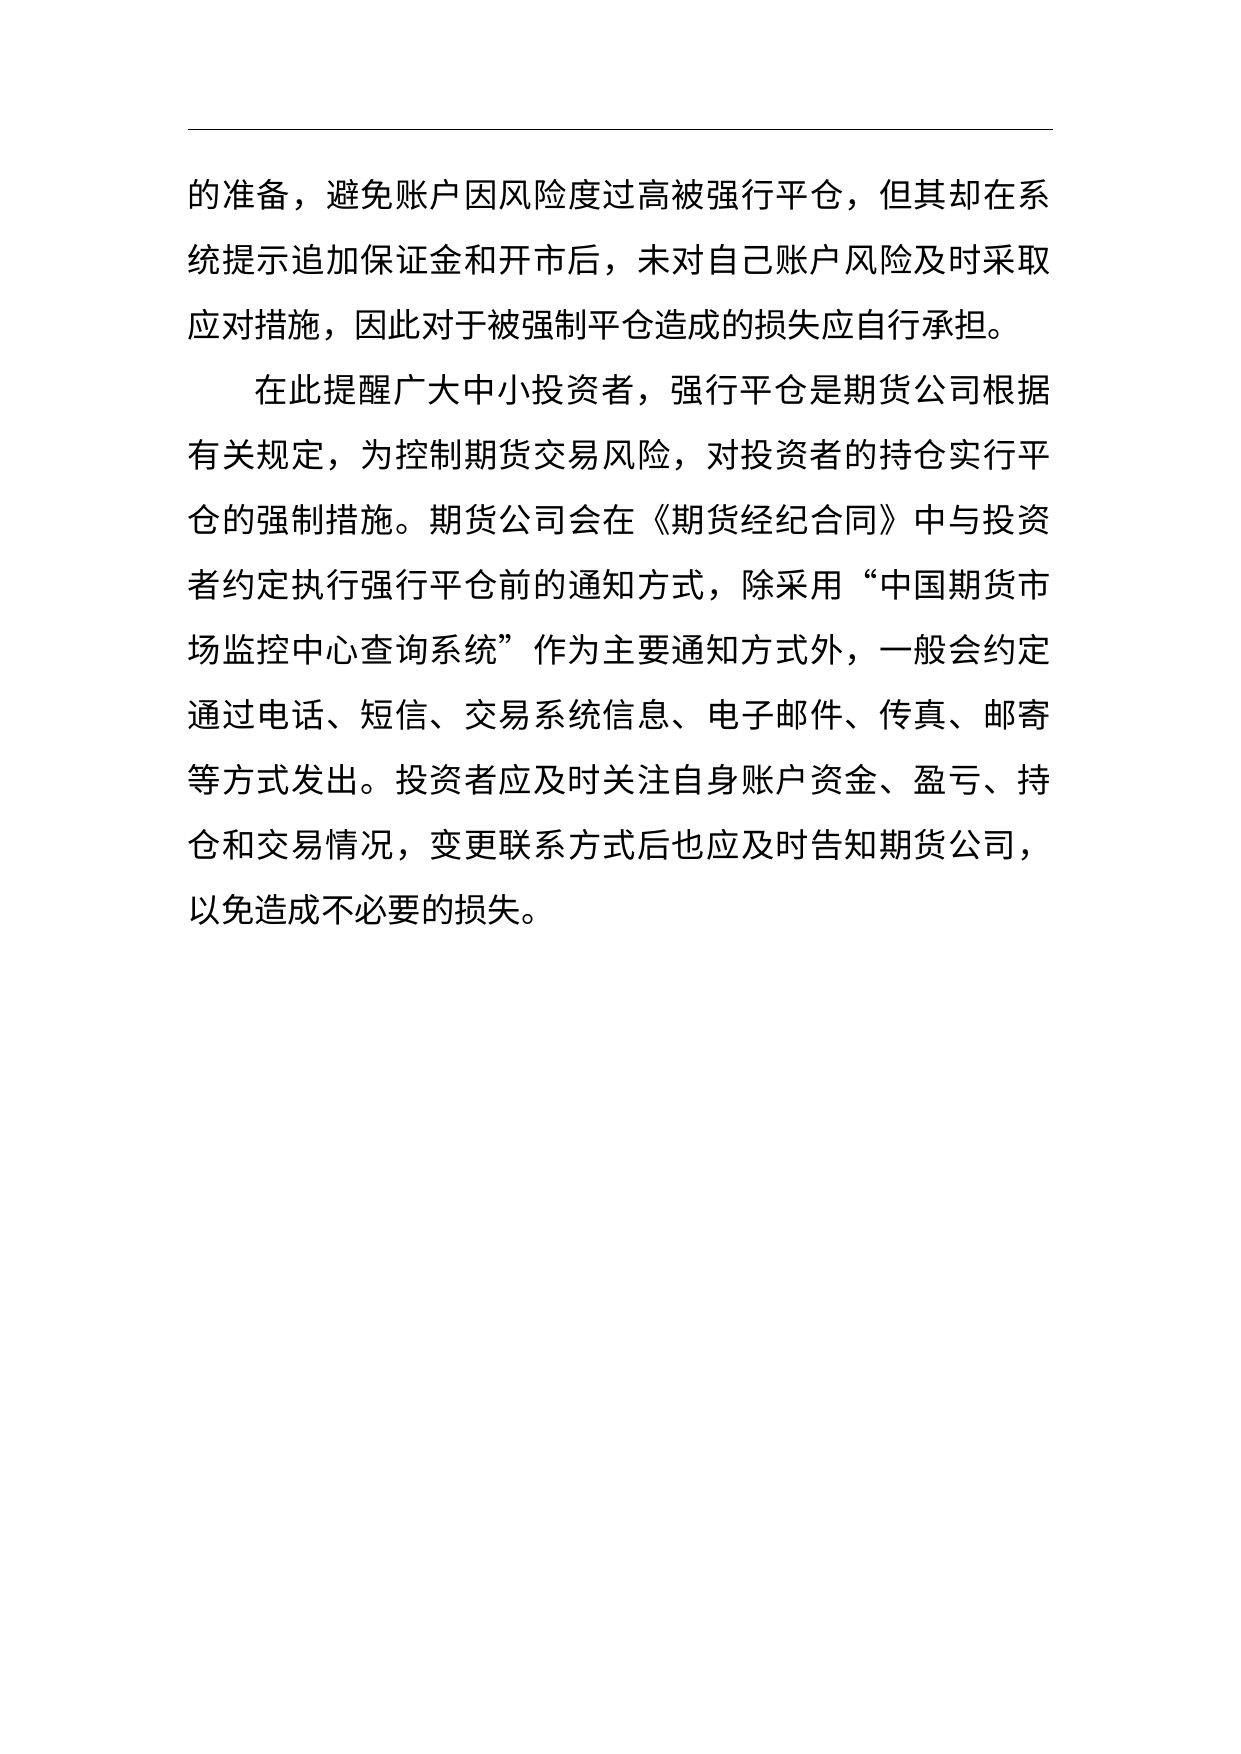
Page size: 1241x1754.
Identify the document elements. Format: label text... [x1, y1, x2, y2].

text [187, 160, 1053, 355]
text 在此提醒广大中小投资者，强行平仓是期货公司根据有关规定，为控制期货交易风险，对投资者的持仓实行平仓的强制措施。期货公司会在《期货经纪合同》中与投资者约定执行强行平仓前的通知方式，除采用“中国期货市场监控中心查询系统”作为主要通知方式外，一般会约定通过电话、短信、交易系统信息、电子邮件、传真、邮寄等方式发出。投资者应及时关注自身账户资金、盈亏、持仓和交易情况，变更联系方式后也应及时告知期货公司，以免造成不必要的损失。 [187, 355, 1053, 940]
